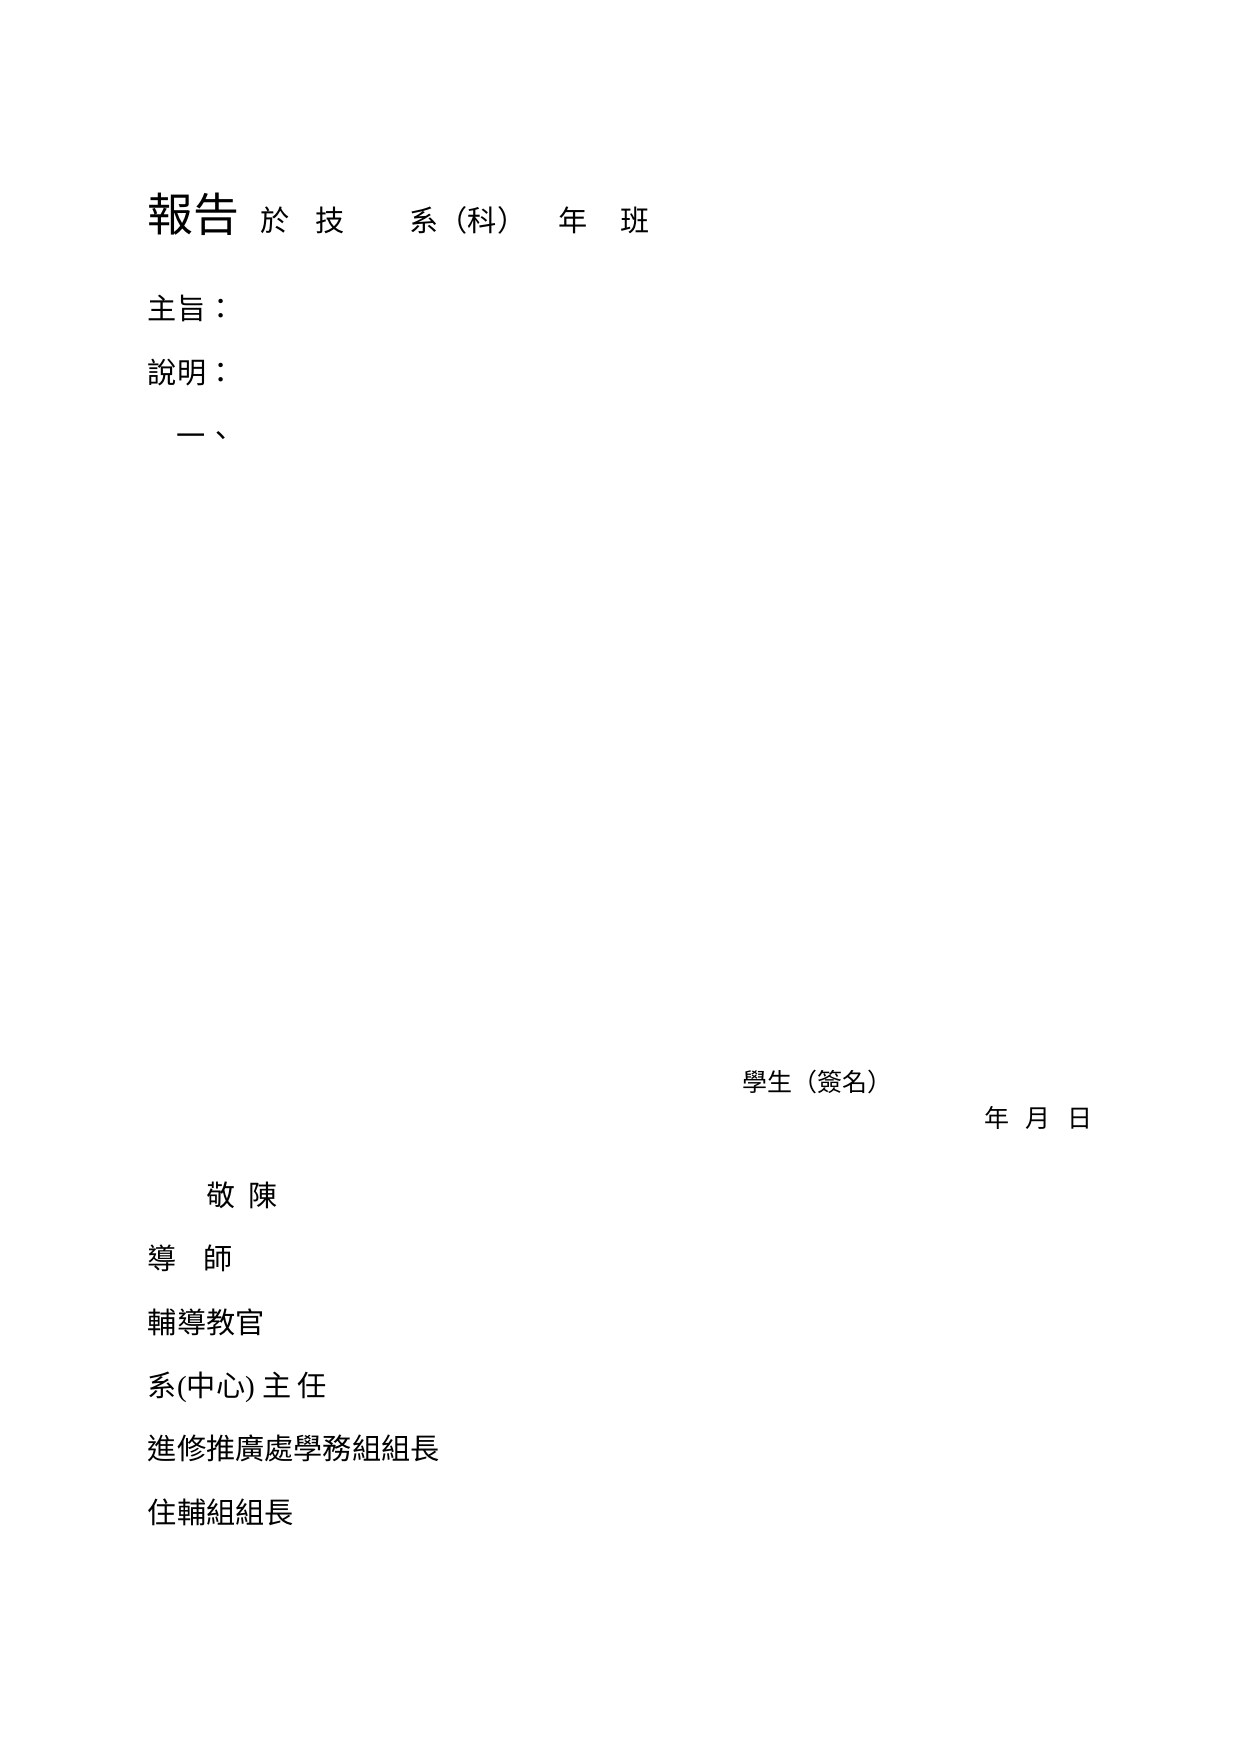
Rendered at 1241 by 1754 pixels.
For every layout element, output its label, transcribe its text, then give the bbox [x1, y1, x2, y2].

text 導 師 [148, 1225, 1092, 1289]
text 進修推廣處學務組組長 [148, 1415, 1092, 1479]
text 一、 [177, 402, 1092, 465]
text 說明： [148, 339, 1092, 402]
text 敬 陳 [148, 1162, 1092, 1225]
text 報告 於 技 系（科） 年 班 [148, 149, 1092, 275]
text 住輔組組長 [148, 1479, 1092, 1542]
text 系(中心) 主 任 [148, 1352, 1092, 1415]
text 主旨： [148, 275, 1092, 339]
text 學生（簽名） 年 月 日 [148, 1035, 1092, 1162]
text 輔導教官 [148, 1289, 1092, 1352]
